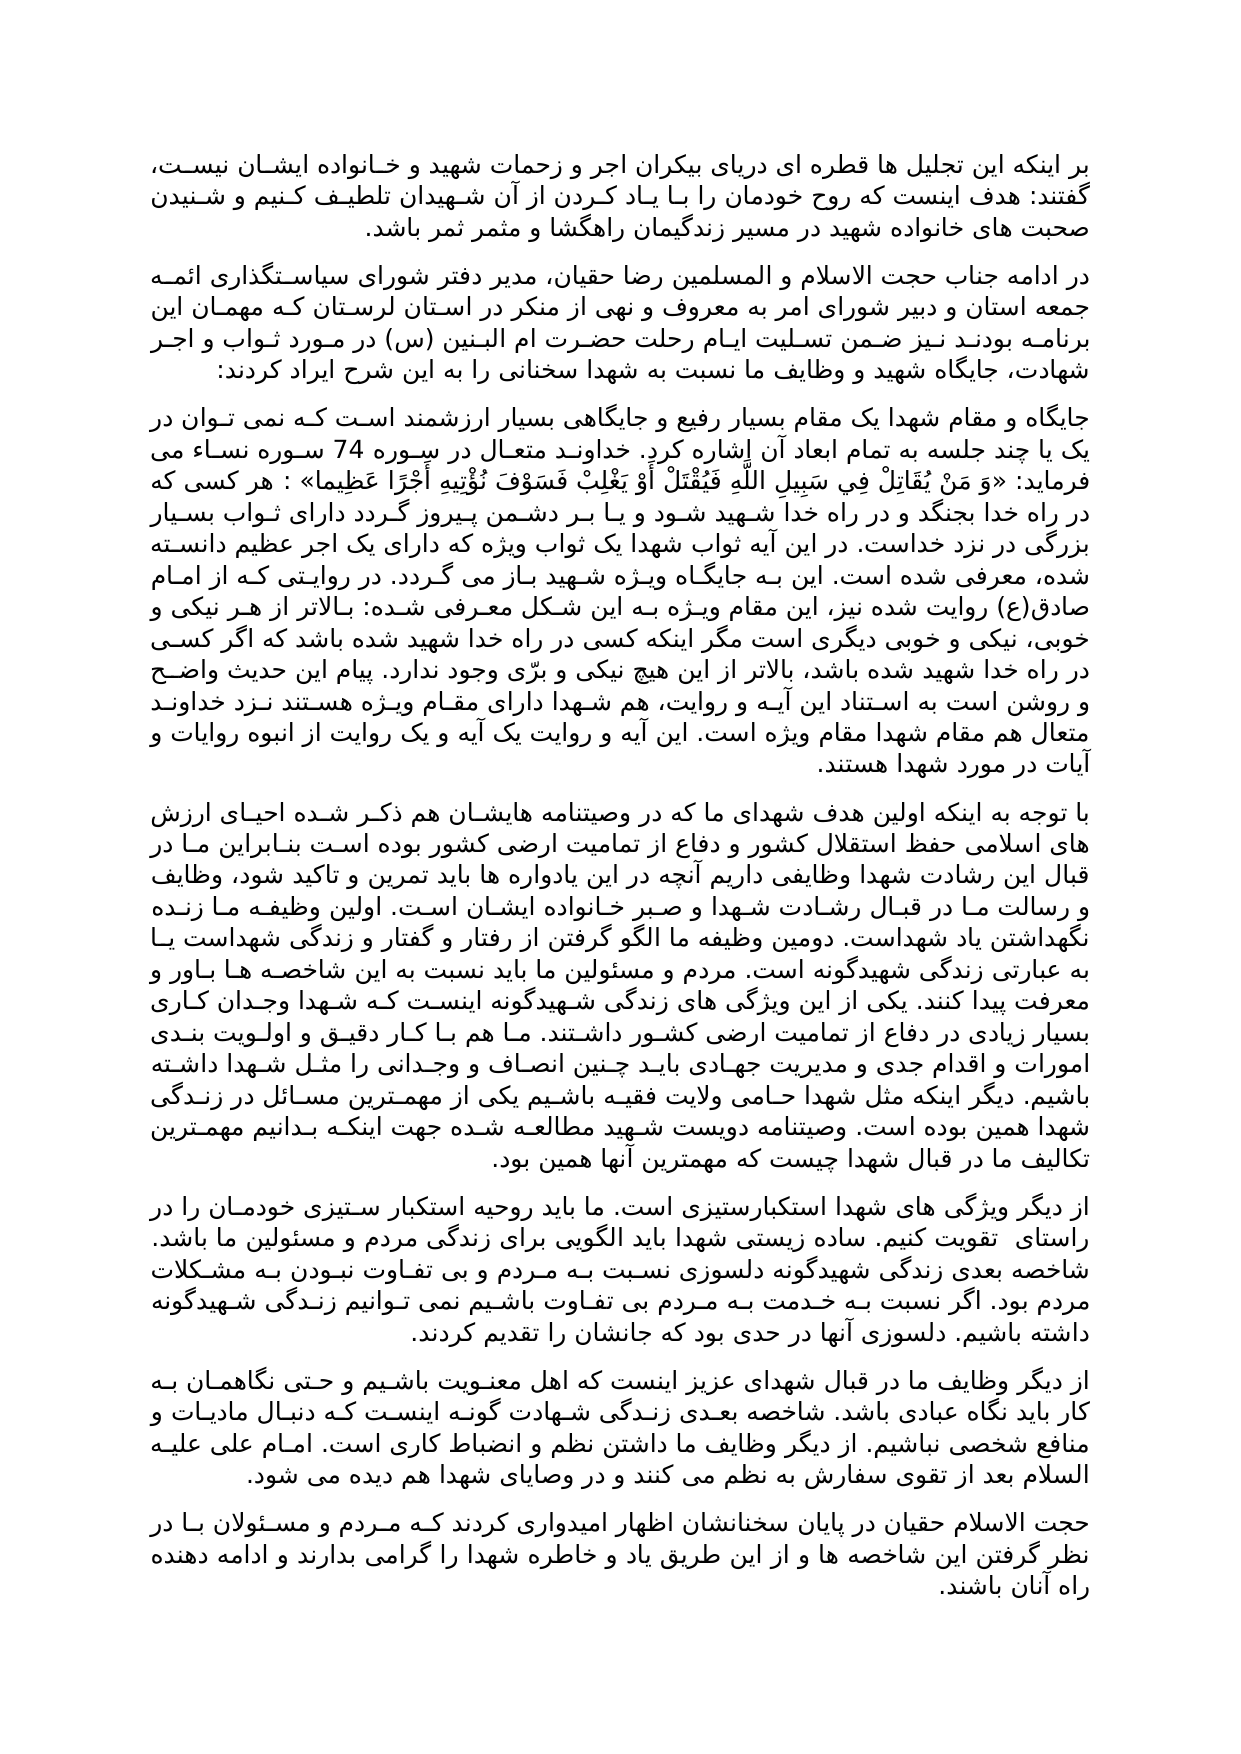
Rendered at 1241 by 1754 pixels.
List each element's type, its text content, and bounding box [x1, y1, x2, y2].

text جایگاه و مقام شهدا یک مقام بسیار رفیع و جایگاهی بسیار ارزشمند است که نمی توان در یک یا چند جلسه به تمام ابعاد آن اشاره کرد. خداوند متعال در سوره 74 سوره نساء می فرماید: «وَ مَنْ يُقَاتِلْ فِي سَبِيلِ اللَّهِ فَيُقْتَلْ أَوْ يَغْلِبْ فَسَوْفَ نُؤْتِيهِ أَجْرًا عَظِيما» : هر کسی که در راه خدا بجنگد و در راه خدا شهید شود و یا بر دشمن پیروز گردد دارای ثواب بسیار بزرگی در نزد خداست. در این آیه ثواب شهدا یک ثواب ویژه که دارای یک اجر عظیم دانسته شده، معرفی شده است. این به جایگاه ویژه شهید باز می گردد. در روایتی که از امام صادق(ع) روایت شده نیز، این مقام ویژه به این شکل معرفی شده: بالاتر از هر نیکی و خوبی، نیکی و خوبی دیگری است مگر اینکه کسی در راه خدا شهید شده باشد که اگر کسی در راه خدا شهید شده باشد، بالاتر از این هیچ نیکی و برّی وجود ندارد. پیام این حدیث واضح و روشن است به استناد این آیه و روایت، هم شهدا دارای مقام ویژه هستند نزد خداوند متعال هم مقام شهدا مقام ویژه است. این آیه و روایت یک آیه و یک روایت از انبوه روایات و آیات در مورد شهدا هستند. [150, 403, 1090, 779]
text حجت الاسلام حقیان در پایان سخنانشان اظهار امیدواری کردند که مردم و مسئولان با در نظر گرفتن این شاخصه ها و از این طریق یاد و خاطره شهدا را گرامی بدارند و ادامه دهنده راه آنان باشند. [150, 1508, 1090, 1600]
text با توجه به اینکه اولین هدف شهدای ما که در وصیتنامه هایشان هم ذکر شده احیای ارزش های اسلامی حفظ استقلال کشور و دفاع از تمامیت ارضی کشور بوده است بنابراین ما در قبال این رشادت شهدا وظایفی داریم آنچه در این یادواره ها باید تمرین و تاکید شود، وظایف و رسالت ما در قبال رشادت شهدا و صبر خانواده ایشان است. اولین وظیفه ما زنده نگهداشتن یاد شهداست. دومین وظیفه ما الگو گرفتن از رفتار و گفتار و زندگی شهداست یا به عبارتی زندگی شهیدگونه است. مردم و مسئولین ما باید نسبت به این شاخصه ها باور و معرفت پیدا کنند. یکی از این ویژگی های زندگی شهیدگونه اینست که شهدا وجدان کاری بسیار زیادی در دفاع از تمامیت ارضی کشور داشتند. ما هم با کار دقیق و اولویت بندی امورات و اقدام جدی و مدیریت جهادی باید چنین انصاف و وجدانی را مثل شهدا داشته باشیم. دیگر اینکه مثل شهدا حامی ولایت فقیه باشیم یکی از مهمترین مسائل در زندگی شهدا همین بوده است. وصیتنامه دویست شهید مطالعه شده جهت اینکه بدانیم مهمترین تکالیف ما در قبال شهدا چیست که مهمترین آنها همین بود. [150, 798, 1090, 1173]
text از دیگر ویژگی های شهدا استکبارستیزی است. ما باید روحیه استکبار ستیزی خودمان را در راستای تقویت کنیم. ساده زیستی شهدا باید الگویی برای زندگی مردم و مسئولین ما باشد. شاخصه بعدی زندگی شهیدگونه دلسوزی نسبت به مردم و بی تفاوت نبودن به مشکلات مردم بود. اگر نسبت به خدمت به مردم بی تفاوت باشیم نمی توانیم زندگی شهیدگونه داشته باشیم. دلسوزی آنها در حدی بود که جانشان را تقدیم کردند. [150, 1192, 1090, 1347]
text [150, 150, 1090, 242]
text از دیگر وظایف ما در قبال شهدای عزیز اینست که اهل معنویت باشیم و حتی نگاهمان به کار باید نگاه عبادی باشد. شاخصه بعدی زندگی شهادت گونه اینست که دنبال مادیات و منافع شخصی نباشیم. از دیگر وظایف ما داشتن نظم و انضباط کاری است. امام علی علیه السلام بعد از تقوی سفارش به نظم می کنند و در وصایای شهدا هم دیده می شود. [150, 1366, 1090, 1489]
text در ادامه جناب حجت الاسلام و المسلمین رضا حقیان، مدیر دفتر شورای سیاستگذاری ائمه جمعه استان و دبیر شورای امر به معروف و نهی از منکر در استان لرستان که مهمان این برنامه بودند نیز ضمن تسلیت ایام رحلت حضرت ام البنین (س) در مورد ثواب و اجر شهادت، جایگاه شهید و وظایف ما نسبت به شهدا سخنانی را به این شرح ایراد کردند: [150, 261, 1090, 384]
